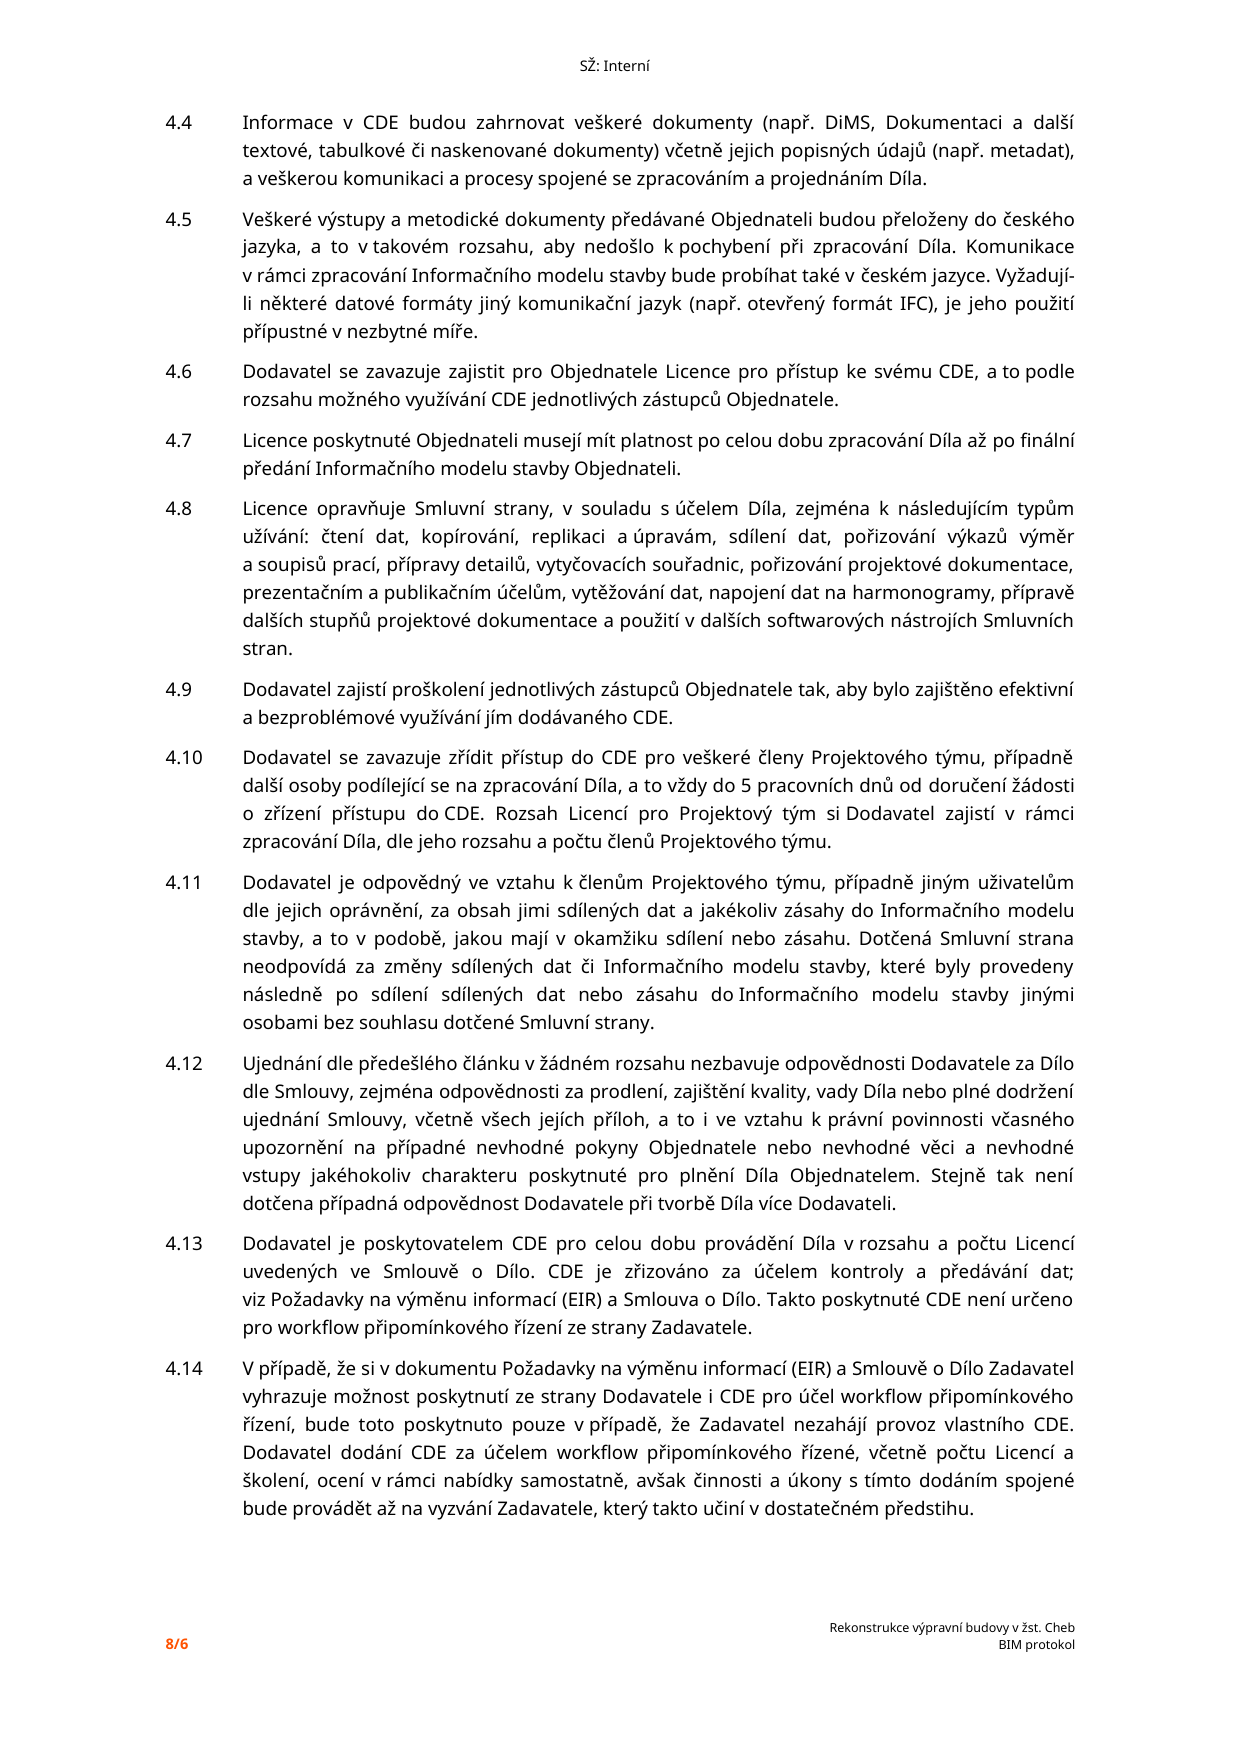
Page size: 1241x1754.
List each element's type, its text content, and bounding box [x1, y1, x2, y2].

text Ujednání dle předešlého článku v žádném rozsahu nezbavuje odpovědnosti Dodavatele za Dílo dle Smlouvy, zejména odpovědnosti za prodlení, zajištění kvality, vady Díla nebo plné dodržení ujednání Smlouvy, včetně všech jejích příloh, a to i ve vztahu k právní povinnosti včasného upozornění na případné nevhodné pokyny Objednatele nebo nevhodné věci a nevhodné vstupy jakéhokoliv charakteru poskytnuté pro plnění Díla Objednatelem. Stejně tak není dotčena případná odpovědnost Dodavatele při tvorbě Díla více Dodavateli. [165, 1050, 1075, 1216]
text V případě, že si v dokumentu Požadavky na výměnu informací (EIR) a Smlouvě o Dílo Zadavatel vyhrazuje možnost poskytnutí ze strany Dodavatele i CDE pro účel workflow připomínkového řízení, bude toto poskytnuto pouze v případě, že Zadavatel nezahájí provoz vlastního CDE. Dodavatel dodání CDE za účelem workflow připomínkového řízené, včetně počtu Licencí a školení, ocení v rámci nabídky samostatně, avšak činnosti a úkony s tímto dodáním spojené bude provádět až na vyzvání Zadavatele, který takto učiní v dostatečném předstihu. [165, 1355, 1075, 1521]
text Licence poskytnuté Objednateli musejí mít platnost po celou dobu zpracování Díla až po finální předání Informačního modelu stavby Objednateli. [165, 427, 1075, 481]
text Dodavatel je odpovědný ve vztahu k členům Projektového týmu, případně jiným uživatelům dle jejich oprávnění, za obsah jimi sdílených dat a jakékoliv zásahy do Informačního modelu stavby, a to v podobě, jakou mají v okamžiku sdílení nebo zásahu. Dotčená Smluvní strana neodpovídá za změny sdílených dat či Informačního modelu stavby, které byly provedeny následně po sdílení sdílených dat nebo zásahu do Informačního modelu stavby jinými osobami bez souhlasu dotčené Smluvní strany. [165, 869, 1075, 1035]
text Informace v CDE budou zahrnovat veškeré dokumenty (např. DiMS, Dokumentaci a další textové, tabulkové či naskenované dokumenty) včetně jejich popisných údajů (např. metadat), a veškerou komunikaci a procesy spojené se zpracováním a projednáním Díla. [165, 109, 1075, 191]
text Dodavatel je poskytovatelem CDE pro celou dobu provádění Díla v rozsahu a počtu Licencí uvedených ve Smlouvě o Dílo. CDE je zřizováno za účelem kontroly a předávání dat; viz Požadavky na výměnu informací (EIR) a Smlouva o Dílo. Takto poskytnuté CDE není určeno pro workflow připomínkového řízení ze strany Zadavatele. [165, 1231, 1075, 1340]
text Dodavatel zajistí proškolení jednotlivých zástupců Objednatele tak, aby bylo zajištěno efektivní a bezproblémové využívání jím dodávaného CDE. [165, 676, 1075, 730]
text Dodavatel se zavazuje zřídit přístup do CDE pro veškeré členy Projektového týmu, případně další osoby podílející se na zpracování Díla, a to vždy do 5 pracovních dnů od doručení žádosti o zřízení přístupu do CDE. Rozsah Licencí pro Projektový tým si Dodavatel zajistí v rámci zpracování Díla, dle jeho rozsahu a počtu členů Projektového týmu. [165, 745, 1075, 854]
text Dodavatel se zavazuje zajistit pro Objednatele Licence pro přístup ke svému CDE, a to podle rozsahu možného využívání CDE jednotlivých zástupců Objednatele. [165, 358, 1075, 412]
text Veškeré výstupy a metodické dokumenty předávané Objednateli budou přeloženy do českého jazyka, a to v takovém rozsahu, aby nedošlo k pochybení při zpracování Díla. Komunikace v rámci zpracování Informačního modelu stavby bude probíhat také v českém jazyce. Vyžadují-li některé datové formáty jiný komunikační jazyk (např. otevřený formát IFC), je jeho použití přípustné v nezbytné míře. [165, 206, 1075, 343]
text Licence opravňuje Smluvní strany, v souladu s účelem Díla, zejména k následujícím typům užívání: čtení dat, kopírování, replikaci a úpravám, sdílení dat, pořizování výkazů výměr a soupisů prací, přípravy detailů, vytyčovacích souřadnic, pořizování projektové dokumentace, prezentačním a publikačním účelům, vytěžování dat, napojení dat na harmonogramy, přípravě dalších stupňů projektové dokumentace a použití v dalších softwarových nástrojích Smluvních stran. [165, 496, 1075, 661]
